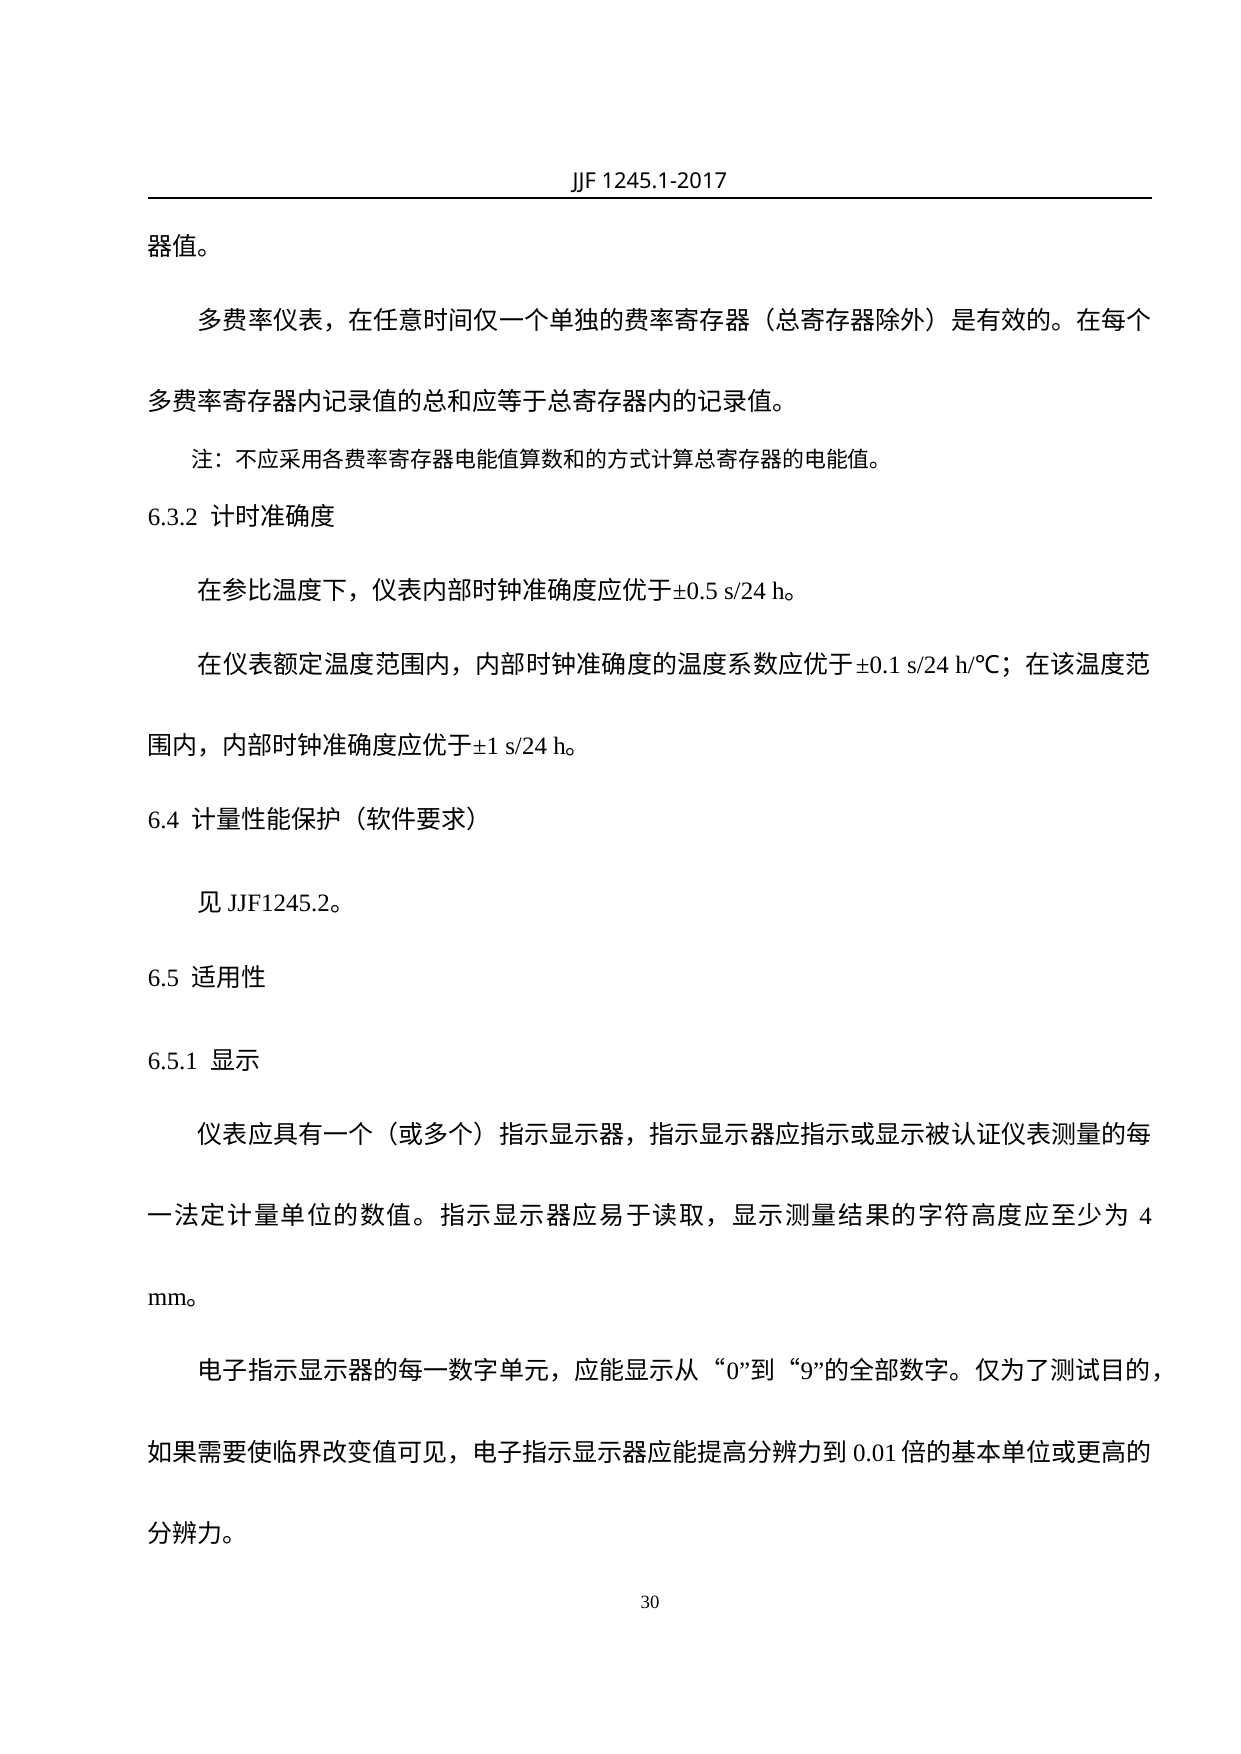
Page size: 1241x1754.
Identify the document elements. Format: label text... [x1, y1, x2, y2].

text 在参比温度下，仪表内部时钟准确度应优于±0.5 s/24 h。 [148, 556, 1152, 621]
text 电子指示显示器的每一数字单元，应能显示从“0”到“9”的全部数字。仅为了测试目的，如果需要使临界改变值可见，电子指示显示器应能提高分辨力到0.01倍的基本单位或更高的分辨力。 [148, 1336, 1152, 1564]
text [148, 212, 1152, 277]
text 6.5.1 显示 [148, 1026, 1152, 1091]
text 见JJF1245.2。 [148, 868, 1152, 933]
text 在仪表额定温度范围内，内部时钟准确度的温度系数应优于±0.1 s/24 h/℃；在该温度范围内，内部时钟准确度应优于±1 s/24 h。 [148, 630, 1152, 776]
text 多费率仪表，在任意时间仅一个单独的费率寄存器（总寄存器除外）是有效的。在每个多费率寄存器内记录值的总和应等于总寄存器内的记录值。 [148, 286, 1152, 432]
text 6.3.2 计时准确度 [148, 482, 1152, 547]
text 注：不应采用各费率寄存器电能值算数和的方式计算总寄存器的电能值。 [148, 442, 1152, 474]
text 6.4 计量性能保护（软件要求） [148, 785, 1152, 850]
text 6.5 适用性 [148, 943, 1152, 1008]
text 仪表应具有一个（或多个）指示显示器，指示显示器应指示或显示被认证仪表测量的每一法定计量单位的数值。指示显示器应易于读取，显示测量结果的字符高度应至少为4 mm。 [148, 1100, 1152, 1327]
